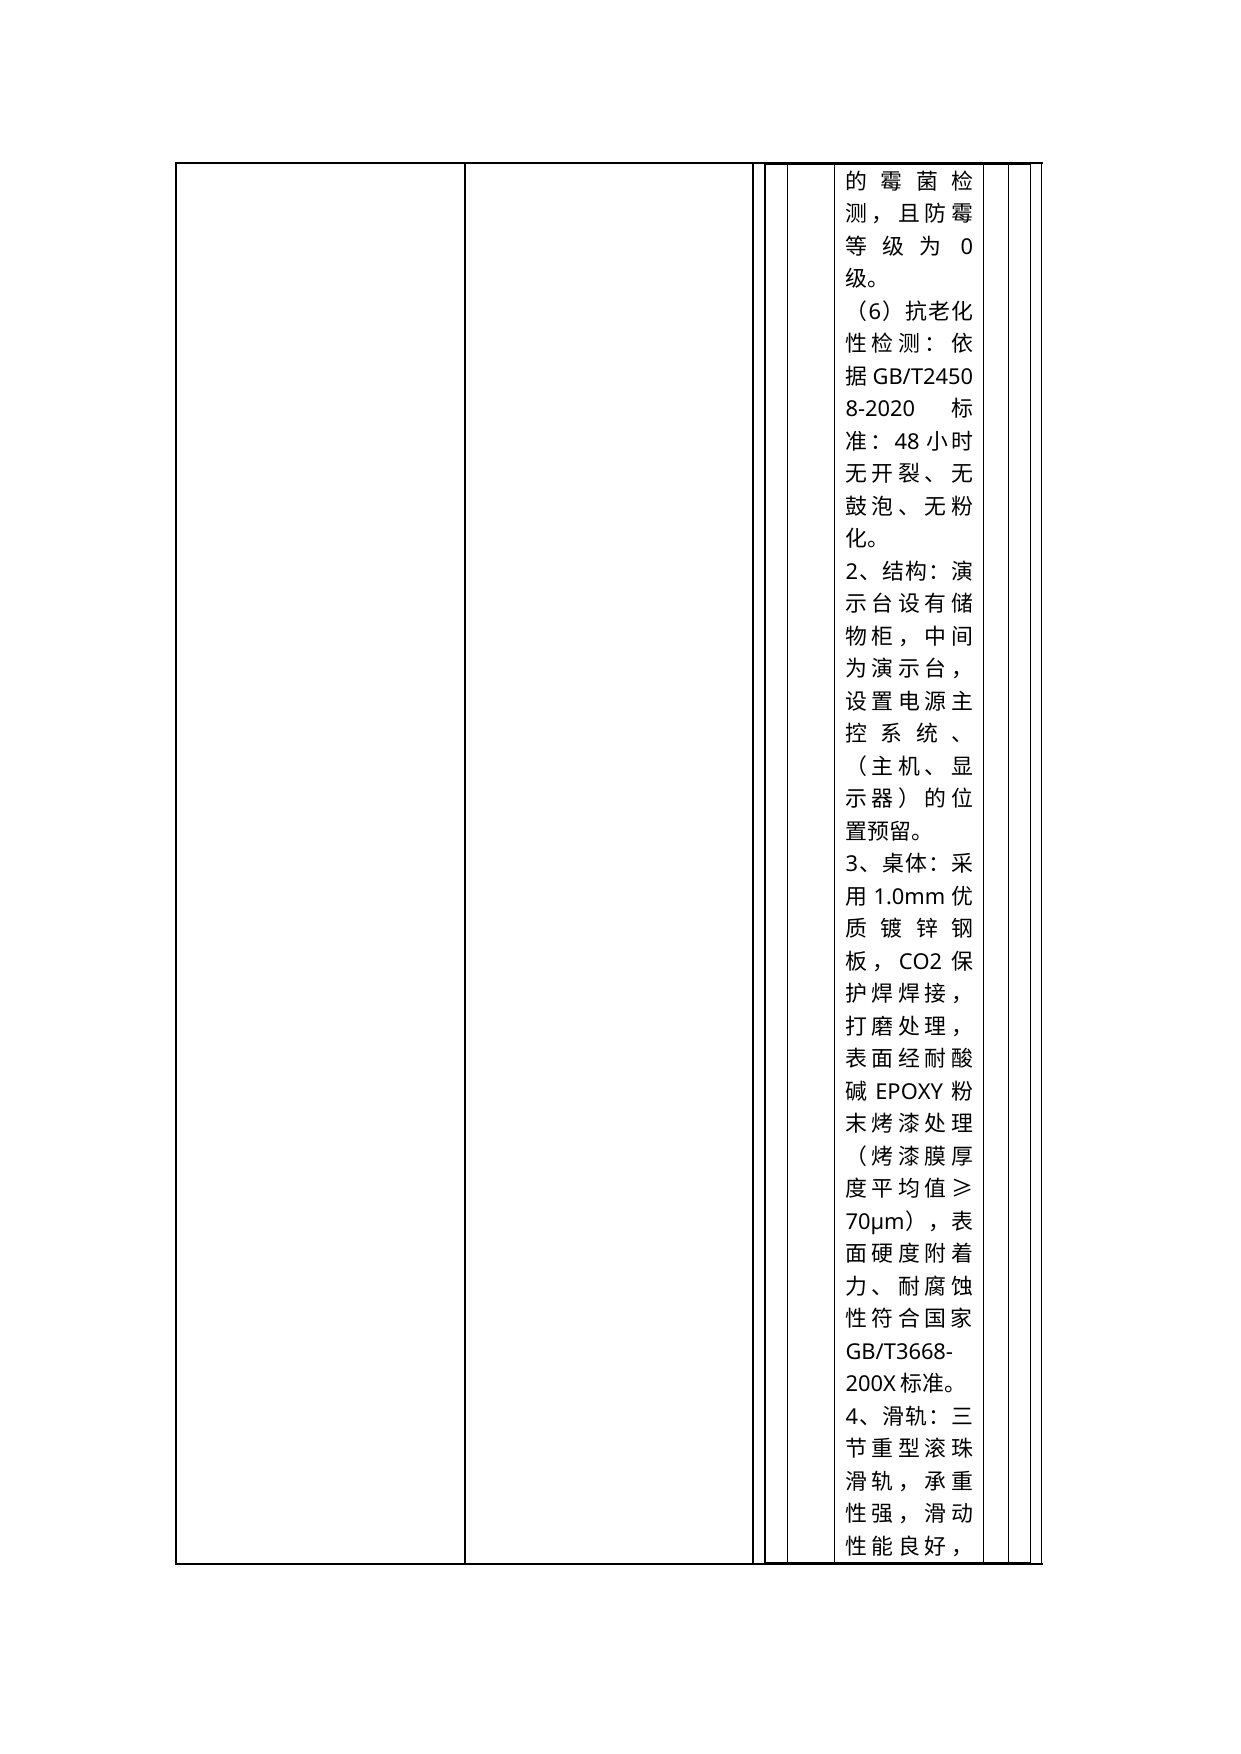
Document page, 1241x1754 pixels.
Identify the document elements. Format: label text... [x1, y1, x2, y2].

table_cell [1009, 165, 1030, 1562]
table_cell [788, 165, 834, 1562]
table_cell [766, 165, 787, 1562]
table_cell [1031, 164, 1041, 1563]
table_cell 1 [177, 164, 464, 1563]
table_cell [754, 164, 764, 1563]
table_cell [984, 165, 1008, 1562]
table_cell [466, 164, 752, 1563]
